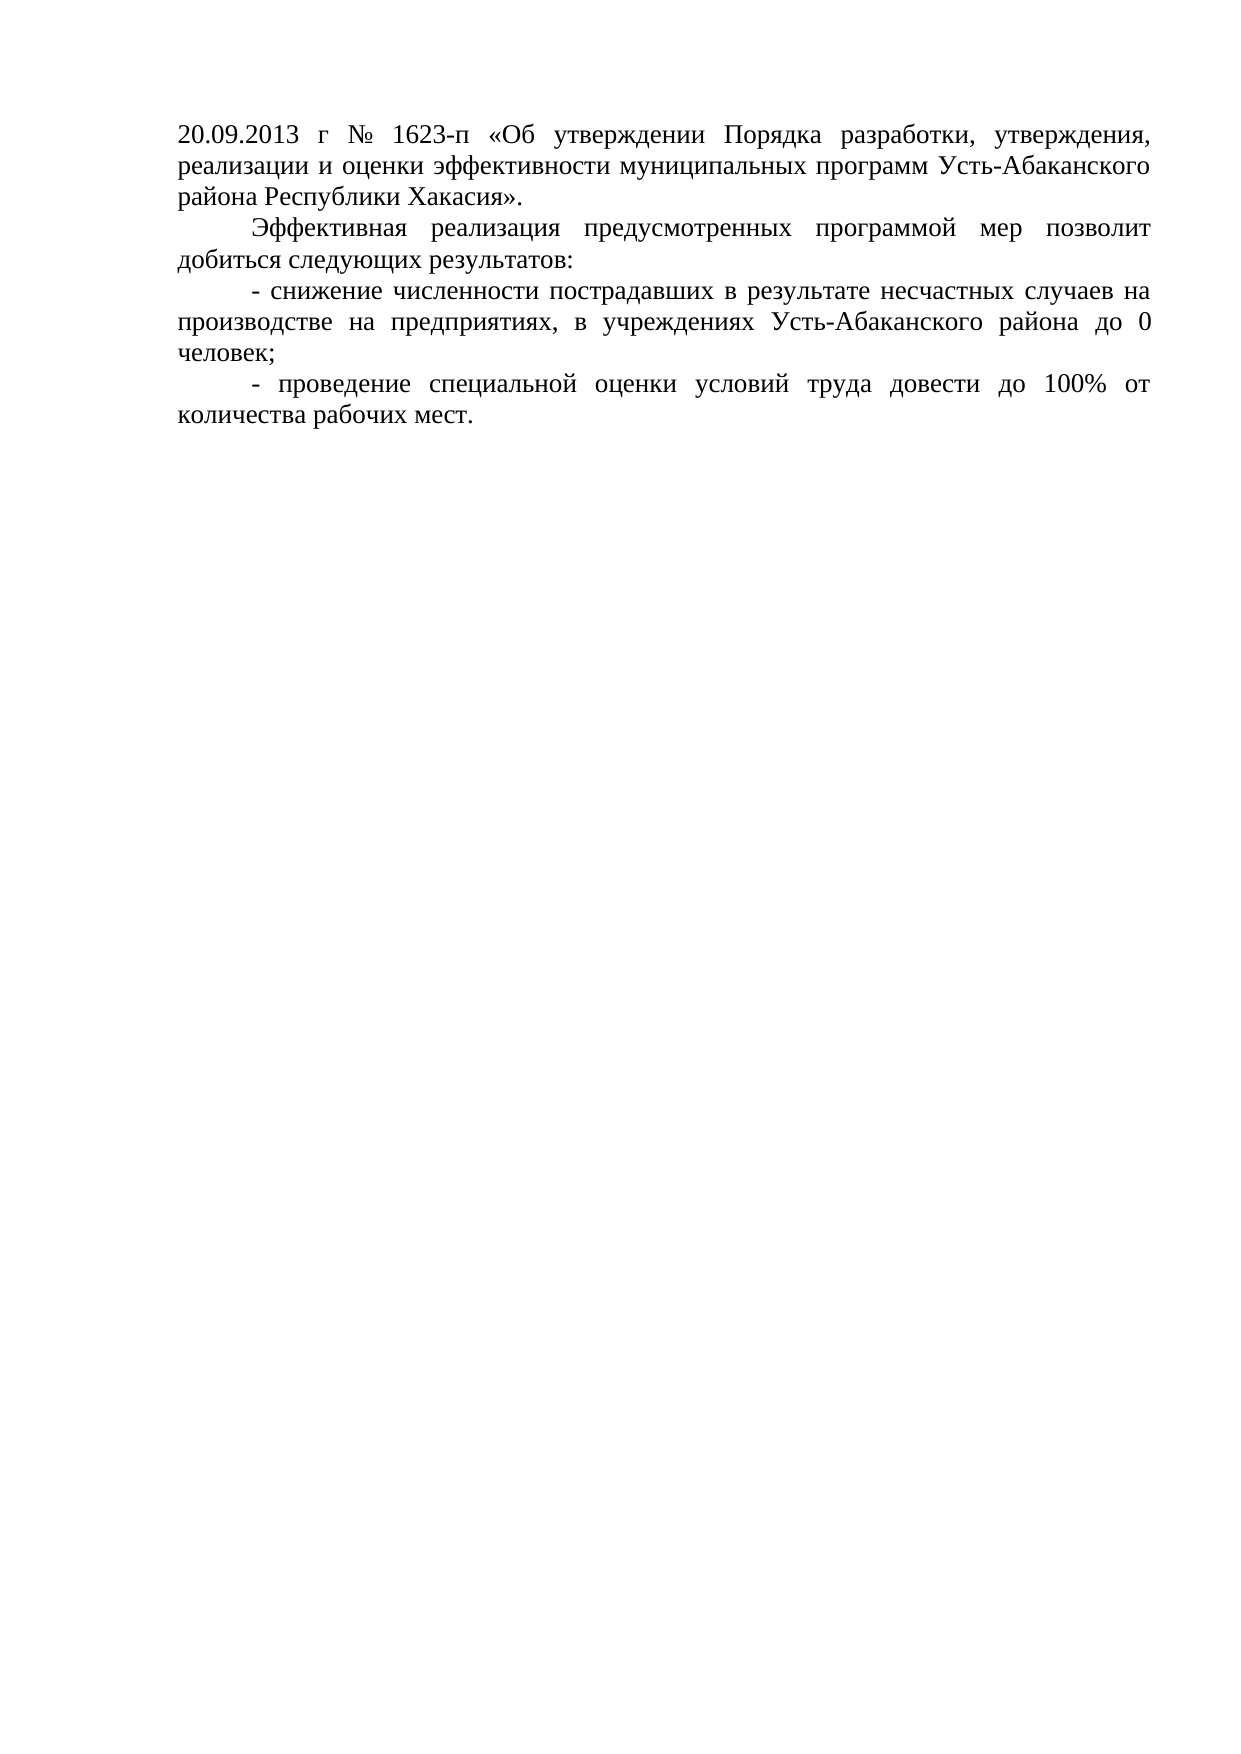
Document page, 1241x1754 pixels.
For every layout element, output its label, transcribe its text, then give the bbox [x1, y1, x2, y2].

text - проведение специальной оценки условий труда довести до 100% от количества рабочих мест. [177, 367, 1152, 429]
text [177, 118, 1152, 212]
text - снижение численности пострадавших в результате несчастных случаев на производстве на предприятиях, в учреждениях Усть-Абаканского района до 0 человек; [177, 274, 1152, 367]
text Эффективная реализация предусмотренных программой мер позволит добиться следующих результатов: [177, 212, 1152, 274]
